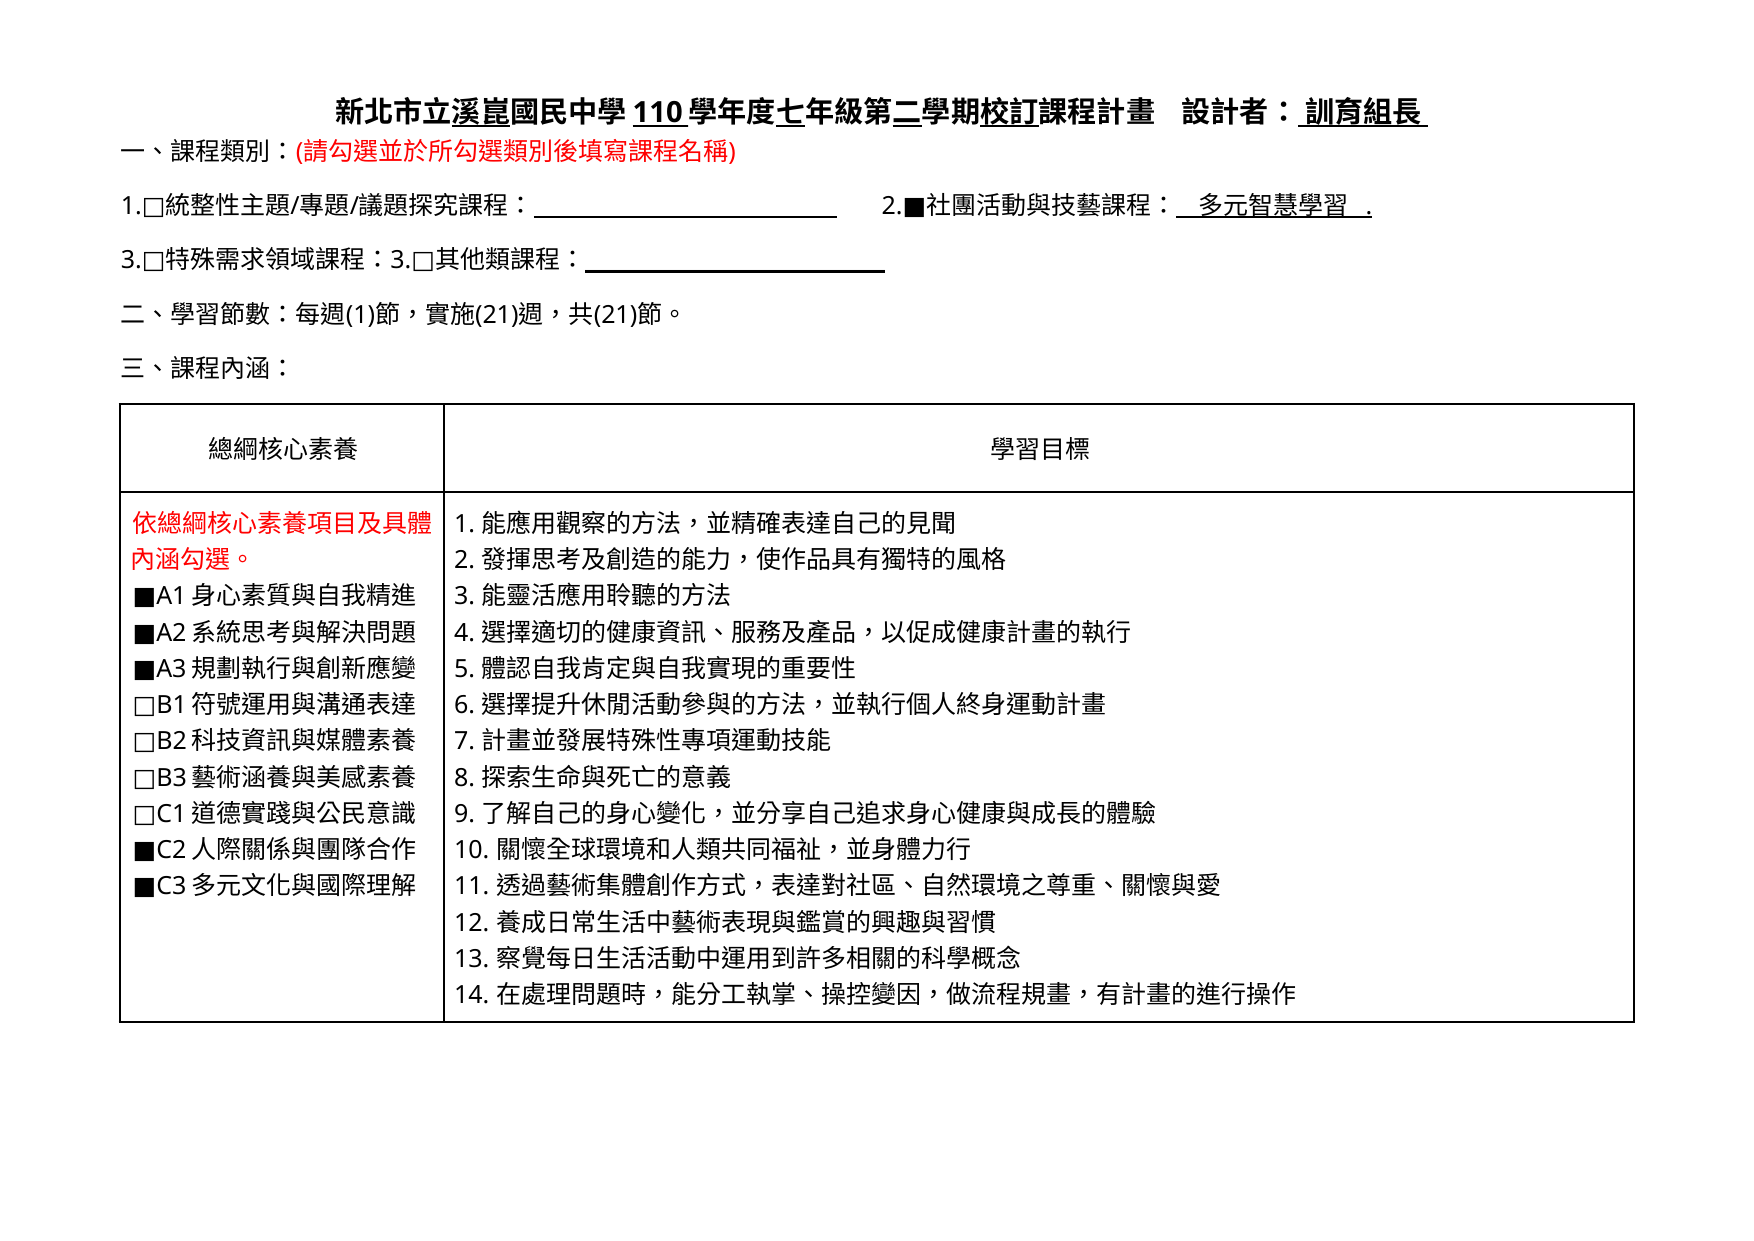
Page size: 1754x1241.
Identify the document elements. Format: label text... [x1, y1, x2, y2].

text 1.□統整性主題/專題/議題探究課程： 2.■社團活動與技藝課程： 多元智慧學習 . [118, 185, 1636, 222]
text 一、課程類別：(請勾選並於所勾選類別後填寫課程名稱) [118, 131, 1636, 167]
table_header 學習目標 [445, 405, 1633, 491]
text 二、學習節數：每週(1)節，實施(21)週，共(21)節。 [118, 294, 1636, 330]
table_header 總綱核心素養 [121, 405, 443, 491]
text 新北市立溪崑國民中學110學年度七年級第二學期校訂課程計畫 設計者： 訓育組長 [118, 89, 1636, 131]
text 三、課程內涵： [118, 348, 1636, 385]
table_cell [121, 493, 443, 1021]
text 3.□特殊需求領域課程：3.□其他類課程：＿＿＿＿＿＿＿＿＿＿＿＿ [118, 240, 1636, 276]
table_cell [445, 493, 1633, 1021]
